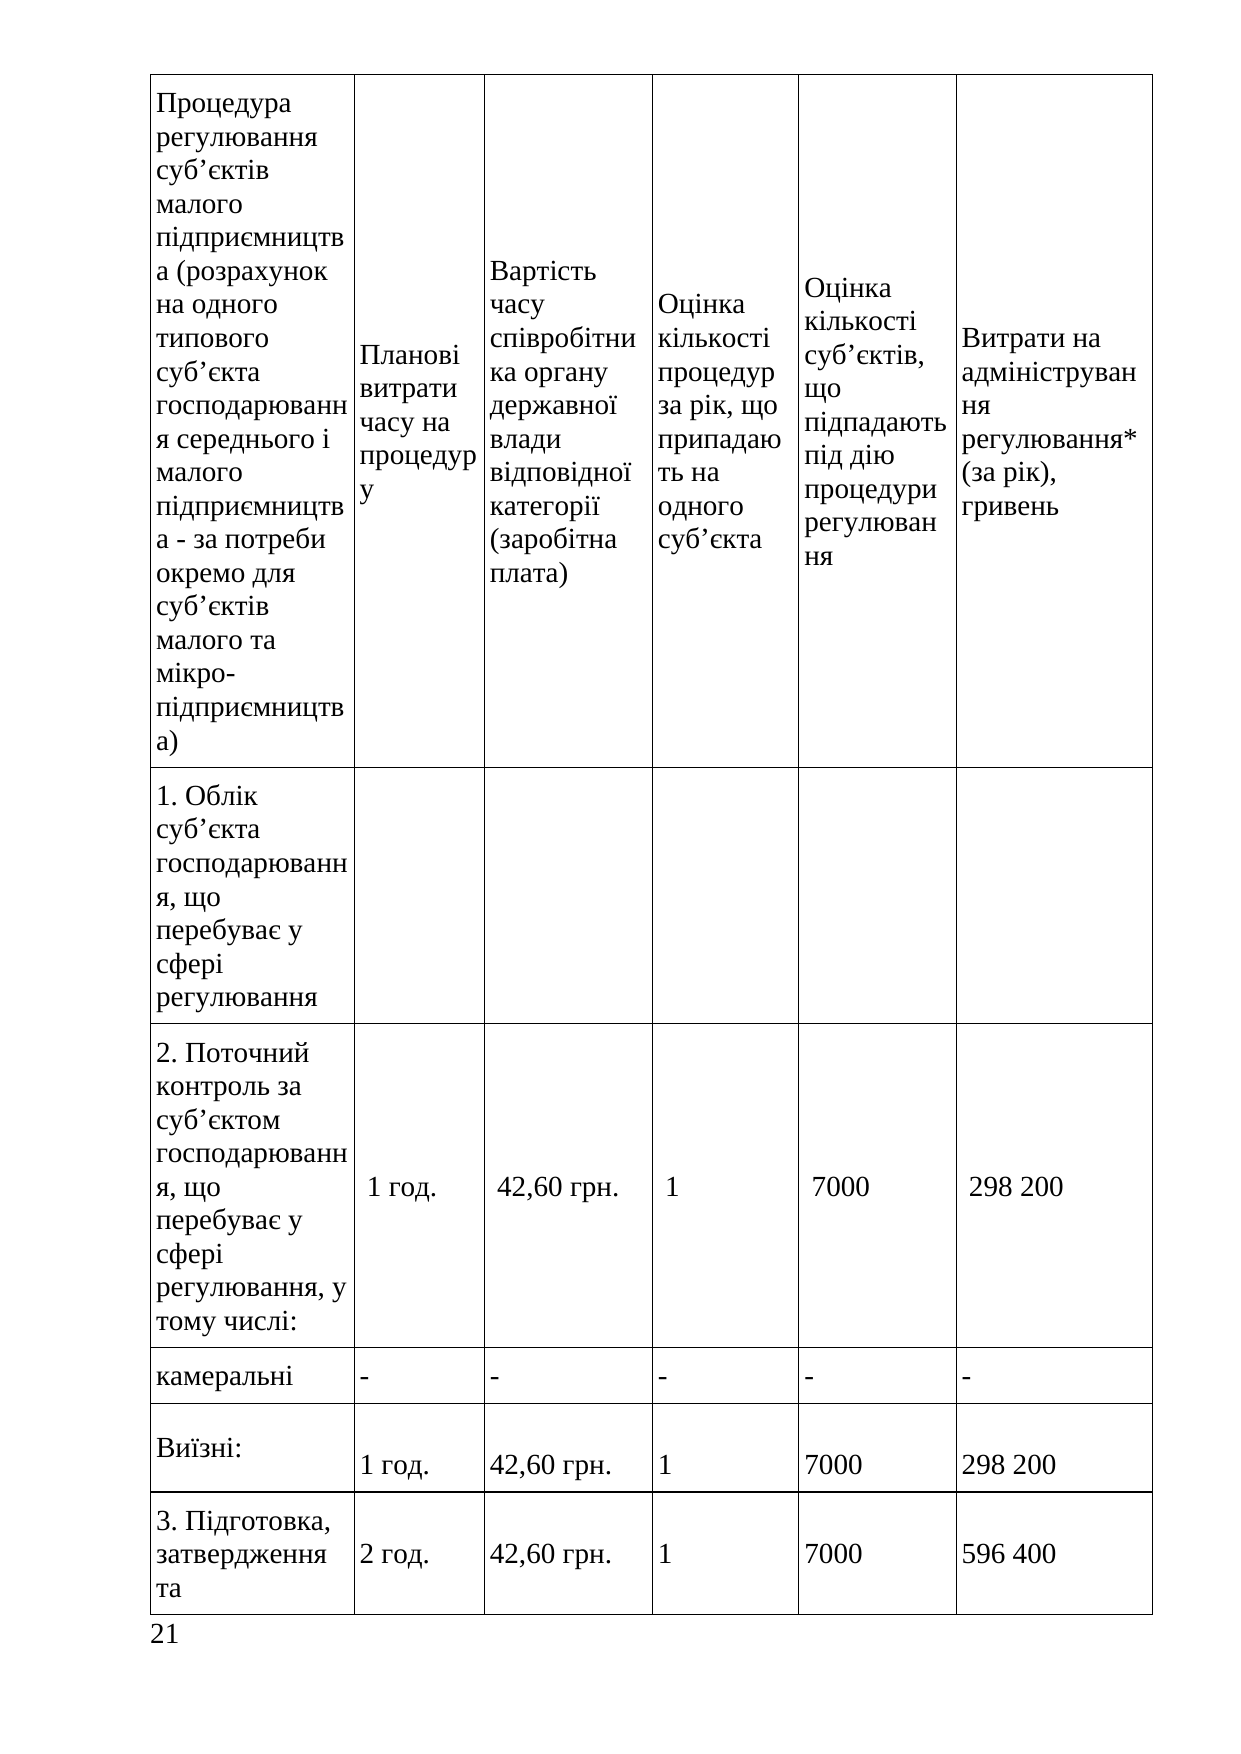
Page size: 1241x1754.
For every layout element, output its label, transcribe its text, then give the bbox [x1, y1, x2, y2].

table_cell 1 [653, 1493, 798, 1614]
table_header Оцінка кількості процедур за рік, що припадають на одного суб’єкта [653, 75, 798, 767]
table_cell 596 400 [957, 1493, 1152, 1614]
table_header Планові витрати часу на процедуру [355, 75, 484, 767]
table_cell 42,60 грн. [485, 1404, 652, 1491]
table_cell [355, 768, 484, 1023]
table_header Вартість часу співробітника органу державної влади відповідної категорії (заробітна плата) [485, 75, 652, 767]
table_cell камеральні [151, 1348, 354, 1402]
table_cell 42,60 грн. [485, 1493, 652, 1614]
table_cell 1 год. [355, 1024, 484, 1347]
table_cell 42,60 грн. [485, 1024, 652, 1347]
table_cell [485, 768, 652, 1023]
table_cell - [485, 1348, 652, 1402]
table_cell - [957, 1348, 1152, 1402]
table_cell [957, 768, 1152, 1023]
table_cell 1 [653, 1404, 798, 1491]
table_cell 2. Поточний контроль за суб’єктом господарювання, що перебуває у сфері регулювання, у тому числі: [151, 1024, 354, 1347]
table_cell 298 200 [957, 1404, 1152, 1491]
table_cell 298 200 [957, 1024, 1152, 1347]
table_cell 7000 [799, 1404, 956, 1491]
table_cell - [355, 1348, 484, 1402]
table_cell 1 год. [355, 1404, 484, 1491]
table_cell 7000 [799, 1024, 956, 1347]
table_header Процедура регулювання суб’єктів малого підприємництва (розрахунок на одного типового суб’єкта господарювання середнього і малого підприємництва - за потреби окремо для суб’єктів малого та мікро-підприємництва) [151, 75, 354, 767]
table_cell 1. Облік суб’єкта господарювання, що перебуває у сфері регулювання [151, 768, 354, 1023]
table_cell Виїзні: [151, 1404, 354, 1491]
table_header Витрати на адміністрування регулювання* (за рік), гривень [957, 75, 1152, 767]
table_cell - [653, 1348, 798, 1402]
table_cell 7000 [799, 1493, 956, 1614]
table_header Оцінка кількості суб’єктів, що підпадають під дію процедури регулювання [799, 75, 956, 767]
table_cell [653, 768, 798, 1023]
table_cell 2 год. [355, 1493, 484, 1614]
table_cell 1 [653, 1024, 798, 1347]
table_cell - [799, 1348, 956, 1402]
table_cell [151, 1493, 354, 1614]
table_cell [799, 768, 956, 1023]
